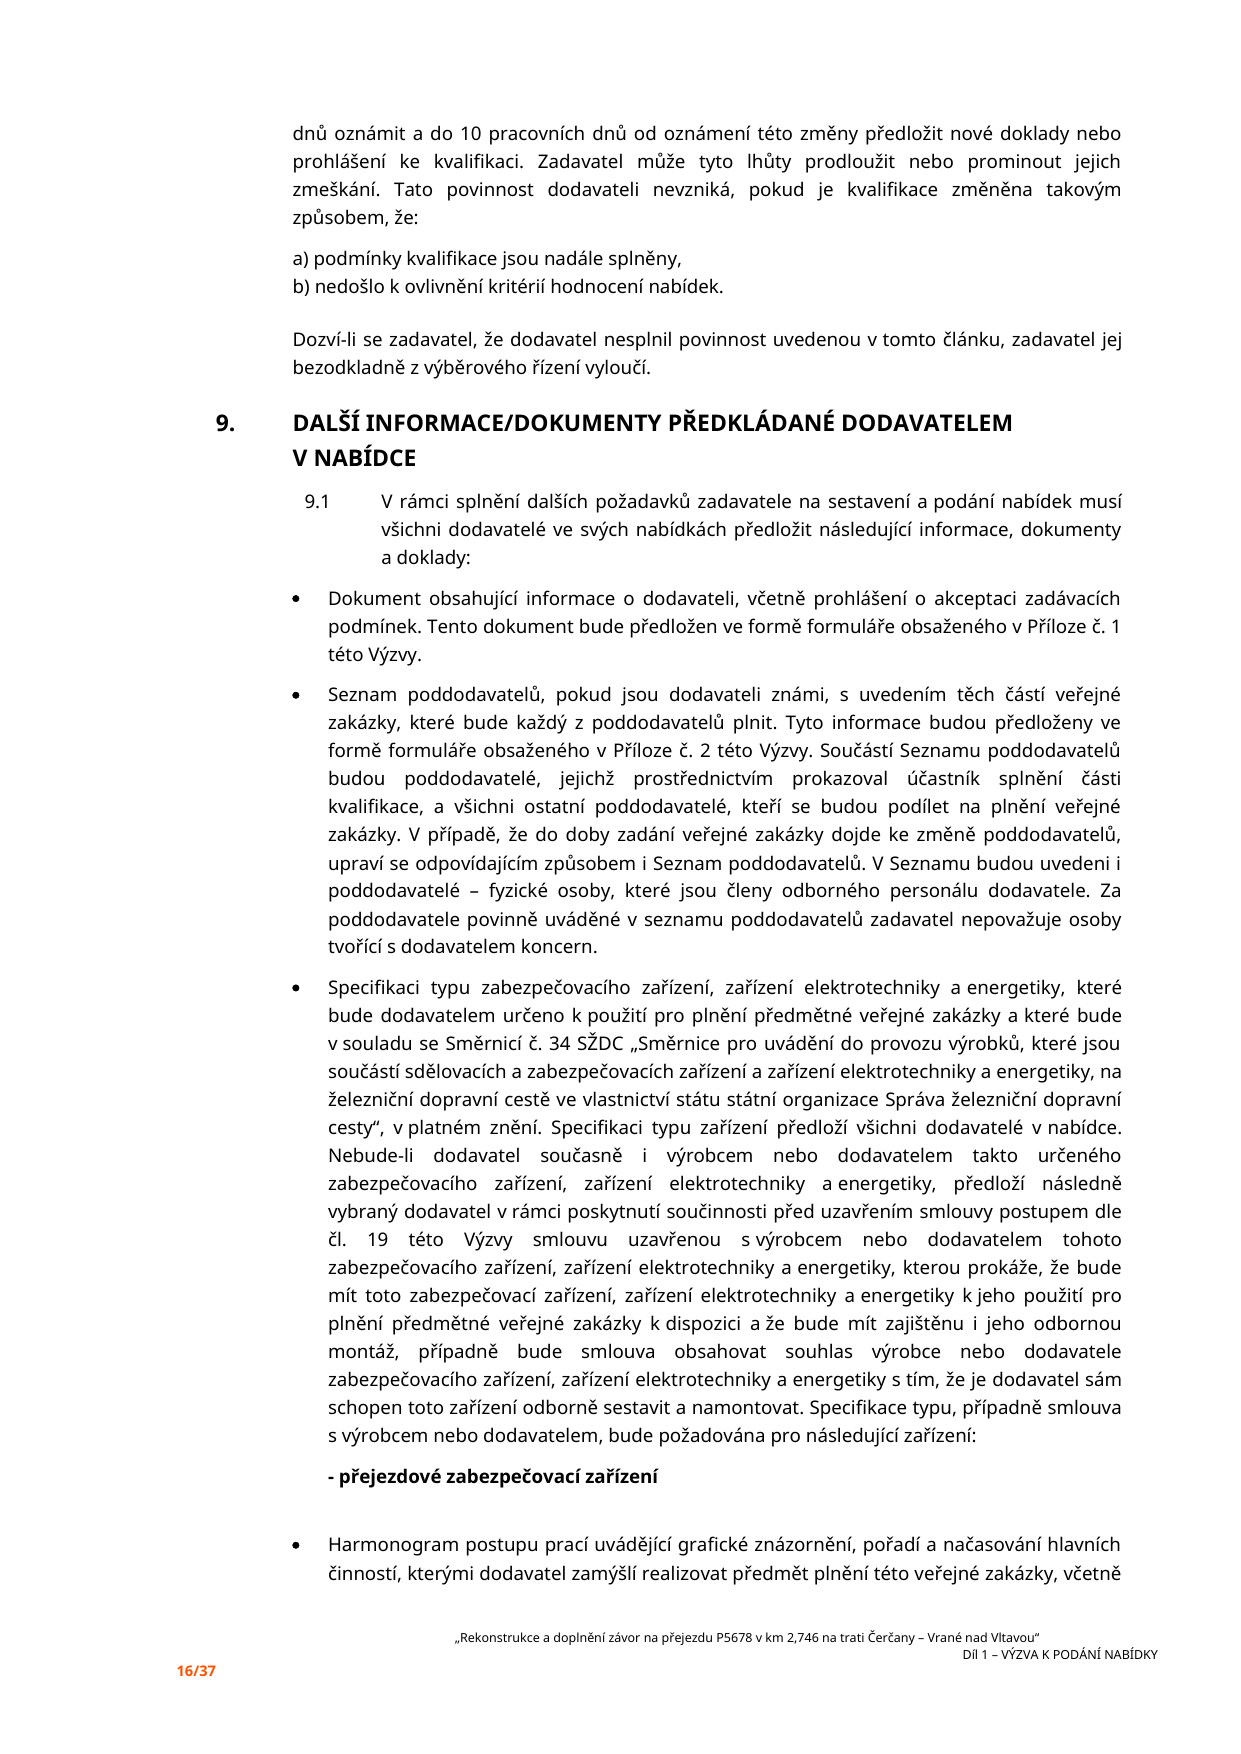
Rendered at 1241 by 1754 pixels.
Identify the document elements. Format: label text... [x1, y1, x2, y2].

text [292, 1532, 1122, 1585]
text Specifikaci typu zabezpečovacího zařízení, zařízení elektrotechniky a energetiky, které bude dodavatelem určeno k použití pro plnění předmětné veřejné zakázky a které bude v souladu se Směrnicí č. 34 SŽDC „Směrnice pro uvádění do provozu výrobků, které jsou součástí sdělovacích a zabezpečovacích zařízení a zařízení elektrotechniky a energetiky, na železniční dopravní cestě ve vlastnictví státu státní organizace Správa železniční dopravní cesty“, v platném znění. Specifikaci typu zařízení předloží všichni dodavatelé v nabídce. Nebude-li dodavatel současně i výrobcem nebo dodavatelem takto určeného zabezpečovacího zařízení, zařízení elektrotechniky a energetiky, předloží následně vybraný dodavatel v rámci poskytnutí součinnosti před uzavřením smlouvy postupem dle čl. 19 této Výzvy smlouvu uzavřenou s výrobcem nebo dodavatelem tohoto zabezpečovacího zařízení, zařízení elektrotechniky a energetiky, kterou prokáže, že bude mít toto zabezpečovací zařízení, zařízení elektrotechniky a energetiky k jeho použití pro plnění předmětné veřejné zakázky k dispozici a že bude mít zajištěnu i jeho odbornou montáž, případně bude smlouva obsahovat souhlas výrobce nebo dodavatele zabezpečovacího zařízení, zařízení elektrotechniky a energetiky s tím, že je dodavatel sám schopen toto zařízení odborně sestavit a namontovat. Specifikace typu, případně smlouva s výrobcem nebo dodavatelem, bude požadována pro následující zařízení: [292, 974, 1122, 1448]
text Dozví-li se zadavatel, že dodavatel nesplnil povinnost uvedenou v tomto článku, zadavatel jej bezodkladně z výběrového řízení vyloučí. [292, 326, 1122, 380]
list - přejezdové zabezpečovací zařízení [328, 1463, 1122, 1489]
text DALŠÍ INFORMACE/DOKUMENTY PŘEDKLÁDANÉ DODAVATELEM V NABÍDCE [216, 407, 1122, 473]
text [292, 121, 1122, 230]
text b) nedošlo k ovlivnění kritérií hodnocení nabídek. [292, 273, 1122, 299]
text Seznam poddodavatelů, pokud jsou dodavateli známi, s uvedením těch částí veřejné zakázky, které bude každý z poddodavatelů plnit. Tyto informace budou předloženy ve formě formuláře obsaženého v Příloze č. 2 této Výzvy. Součástí Seznamu poddodavatelů budou poddodavatelé, jejichž prostřednictvím prokazoval účastník splnění části kvalifikace, a všichni ostatní poddodavatelé, kteří se budou podílet na plnění veřejné zakázky. V případě, že do doby zadání veřejné zakázky dojde ke změně poddodavatelů, upraví se odpovídajícím způsobem i Seznam poddodavatelů. V Seznamu budou uvedeni i poddodavatelé – fyzické osoby, které jsou členy odborného personálu dodavatele. Za poddodavatele povinně uváděné v seznamu poddodavatelů zadavatel nepovažuje osoby tvořící s dodavatelem koncern. [292, 682, 1122, 959]
text Dokument obsahující informace o dodavateli, včetně prohlášení o akceptaci zadávacích podmínek. Tento dokument bude předložen ve formě formuláře obsaženého v Příloze č. 1 této Výzvy. [292, 585, 1122, 667]
text a) podmínky kvalifikace jsou nadále splněny, [292, 245, 1122, 271]
text V rámci splnění dalších požadavků zadavatele na sestavení a podání nabídek musí všichni dodavatelé ve svých nabídkách předložit následující informace, dokumenty a doklady: [304, 488, 1122, 570]
